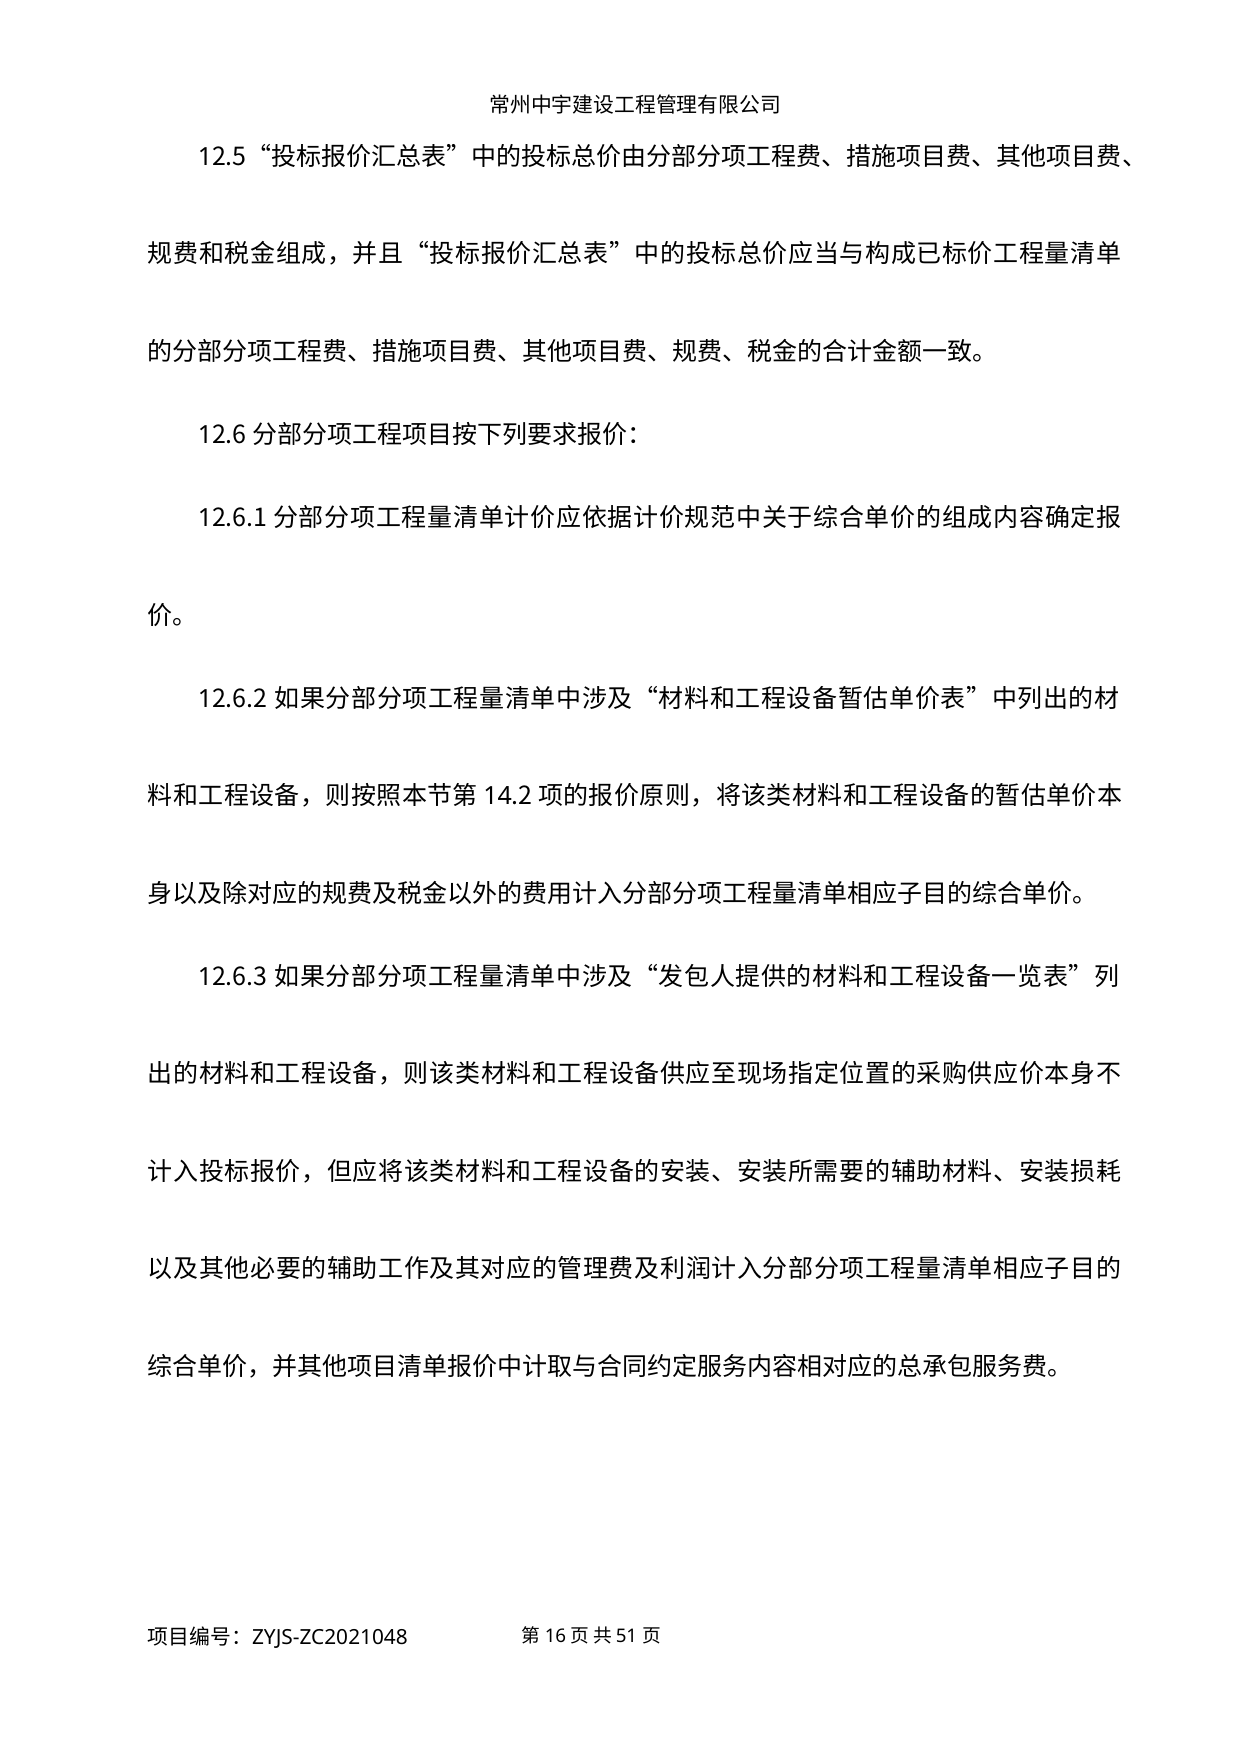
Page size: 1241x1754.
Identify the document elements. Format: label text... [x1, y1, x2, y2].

text 12.5“投标报价汇总表”中的投标总价由分部分项工程费、措施项目费、其他项目费、规费和税金组成，并且“投标报价汇总表”中的投标总价应当与构成已标价工程量清单的分部分项工程费、措施项目费、其他项目费、规费、税金的合计金额一致。 [148, 122, 1122, 382]
text 12.6 分部分项工程项目按下列要求报价： [148, 400, 1122, 465]
text 12.6.1分部分项工程量清单计价应依据计价规范中关于综合单价的组成内容确定报价。 [148, 483, 1122, 646]
text 12.6.3 如果分部分项工程量清单中涉及“发包人提供的材料和工程设备一览表”列出的材料和工程设备，则该类材料和工程设备供应至现场指定位置的采购供应价本身不计入投标报价，但应将该类材料和工程设备的安装、安装所需要的辅助材料、安装损耗以及其他必要的辅助工作及其对应的管理费及利润计入分部分项工程量清单相应子目的综合单价，并其他项目清单报价中计取与合同约定服务内容相对应的总承包服务费。 [148, 942, 1122, 1397]
text 12.6.2 如果分部分项工程量清单中涉及“材料和工程设备暂估单价表”中列出的材料和工程设备，则按照本节第14.2项的报价原则，将该类材料和工程设备的暂估单价本身以及除对应的规费及税金以外的费用计入分部分项工程量清单相应子目的综合单价。 [148, 664, 1122, 924]
